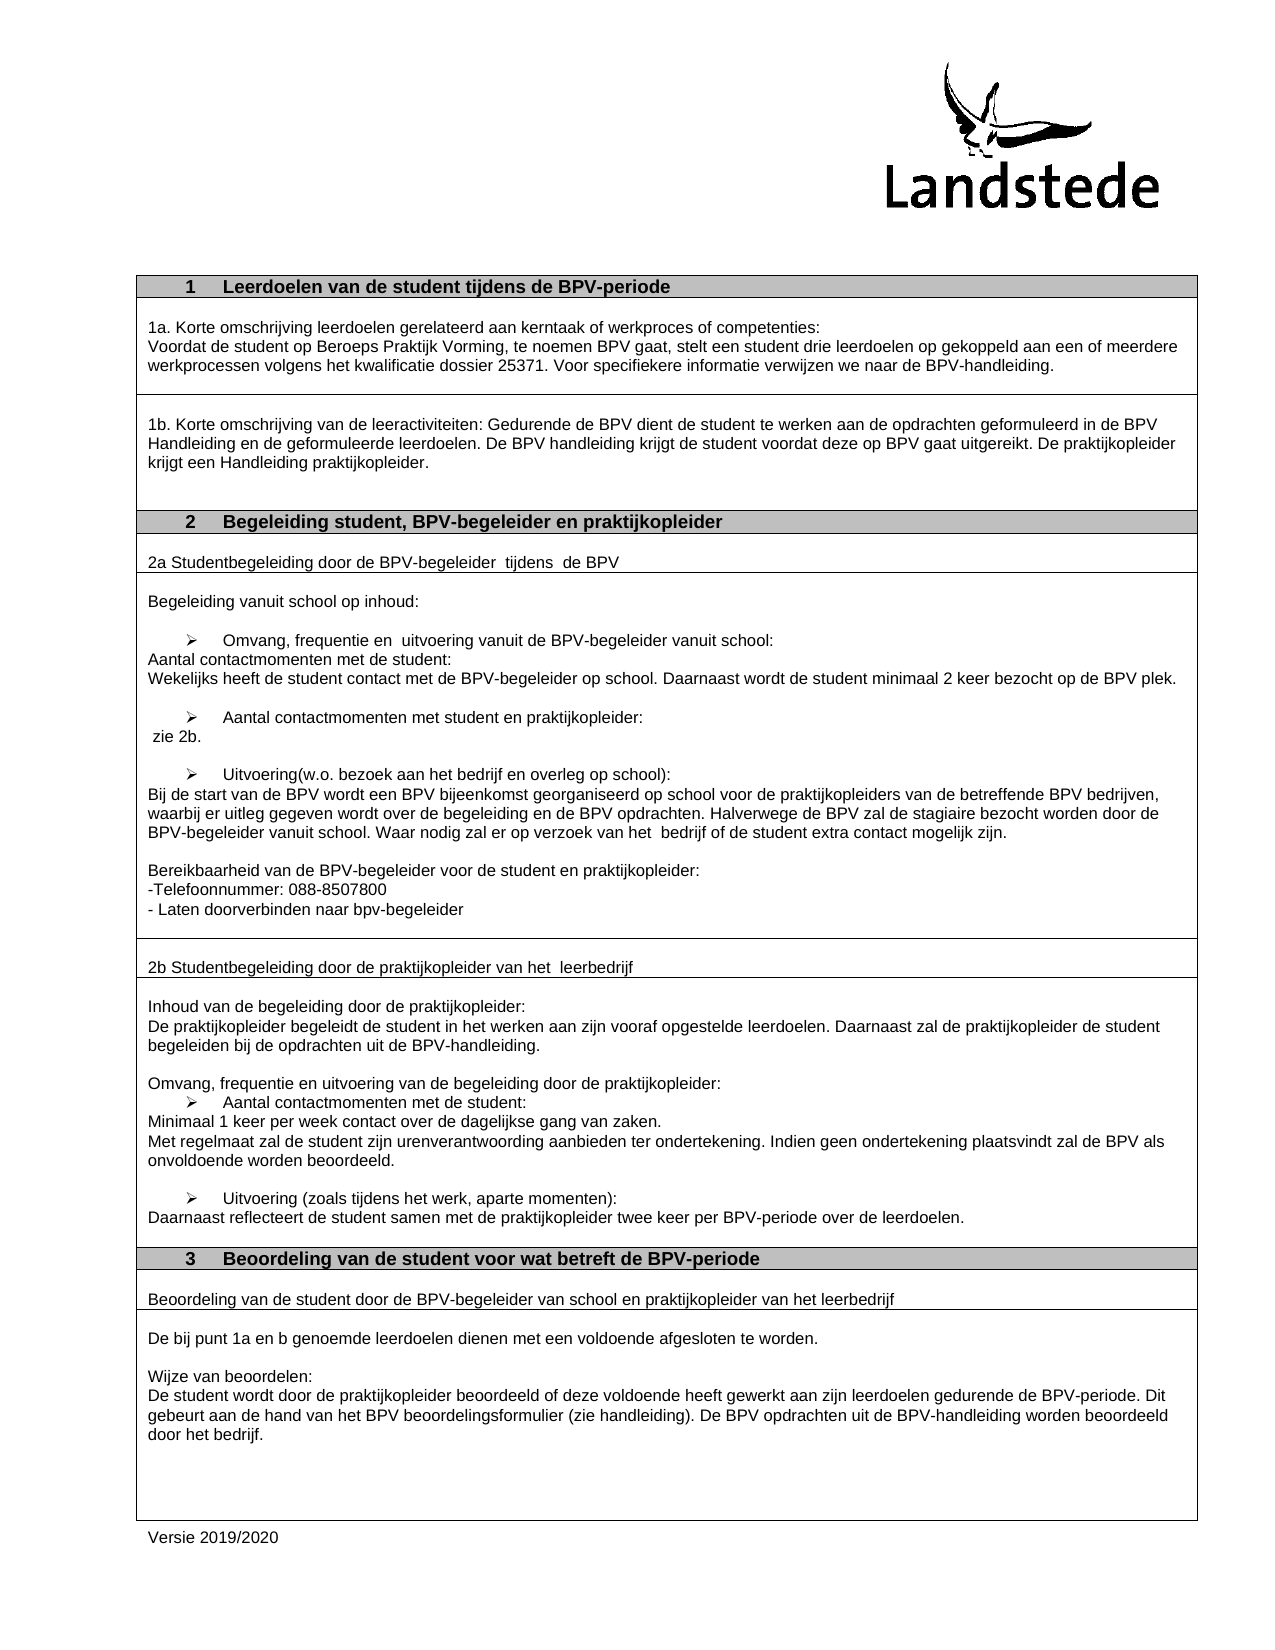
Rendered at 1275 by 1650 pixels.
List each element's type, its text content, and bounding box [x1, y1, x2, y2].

table_cell 2a Studentbegeleiding door de BPV-begeleider tijdens de BPV [137, 534, 1197, 572]
table_cell Beoordeling van de student door de BPV-begeleider van school en praktijkopleider van het leerbedrijf [137, 1270, 1197, 1308]
table_cell 1b. Korte omschrijving van de leeractiviteiten: Gedurende de BPV dient de student te werken aan de opdrachten geformuleerd in de BPV Handleiding en de geformuleerde leerdoelen. De BPV handleiding krijgt de student voordat deze op BPV gaat uitgereikt. De praktijkopleider krijgt een Handleiding praktijkopleider. [137, 395, 1197, 510]
table_header Leerdoelen van de student tijdens de BPV-periode [137, 276, 1197, 297]
picture [886, 61, 1159, 208]
table_cell Begeleiding student, BPV-begeleider en praktijkopleider [137, 511, 1197, 533]
table_cell Begeleiding vanuit school op inhoud: Omvang, frequentie en uitvoering vanuit de BPV-begeleider vanuit school: Aantal contactmomenten met de student: Wekelijks heeft de student contact met de BPV-begeleider op school. Daarnaast wordt de student minimaal 2 keer bezocht op de BPV plek. Aantal contactmomenten met student en praktijkopleider: zie 2b. Uitvoering(w.o. bezoek aan het bedrijf en overleg op school): Bij de start van de BPV wordt een BPV bijeenkomst georganiseerd op school voor de praktijkopleiders van de betreffende BPV bedrijven, waarbij er uitleg gegeven wordt over de begeleiding en de BPV opdrachten. Halverwege de BPV zal de stagiaire bezocht worden door de BPV-begeleider vanuit school. Waar nodig zal er op verzoek van het bedrijf of de student extra contact mogelijk zijn. Bereikbaarheid van de BPV-begeleider voor de student en praktijkopleider: -Telefoonnummer: 088-8507800 - Laten doorverbinden naar bpv-begeleider [137, 573, 1197, 938]
table_cell Beoordeling van de student voor wat betreft de BPV-periode [137, 1248, 1197, 1269]
table_cell 1a. Korte omschrijving leerdoelen gerelateerd aan kerntaak of werkproces of competenties: Voordat de student op Beroeps Praktijk Vorming, te noemen BPV gaat, stelt een student drie leerdoelen op gekoppeld aan een of meerdere werkprocessen volgens het kwalificatie dossier 25371. Voor specifiekere informatie verwijzen we naar de BPV-handleiding. [137, 298, 1197, 394]
table_cell 2b Studentbegeleiding door de praktijkopleider van het leerbedrijf [137, 939, 1197, 977]
table_cell Inhoud van de begeleiding door de praktijkopleider: De praktijkopleider begeleidt de student in het werken aan zijn vooraf opgestelde leerdoelen. Daarnaast zal de praktijkopleider de student begeleiden bij de opdrachten uit de BPV-handleiding. Omvang, frequentie en uitvoering van de begeleiding door de praktijkopleider: Aantal contactmomenten met de student: Minimaal 1 keer per week contact over de dagelijkse gang van zaken. Met regelmaat zal de student zijn urenverantwoording aanbieden ter ondertekening. Indien geen ondertekening plaatsvindt zal de BPV als onvoldoende worden beoordeeld. Uitvoering (zoals tijdens het werk, aparte momenten): Daarnaast reflecteert de student samen met de praktijkopleider twee keer per BPV-periode over de leerdoelen. [137, 978, 1197, 1247]
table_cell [137, 1310, 1197, 1520]
